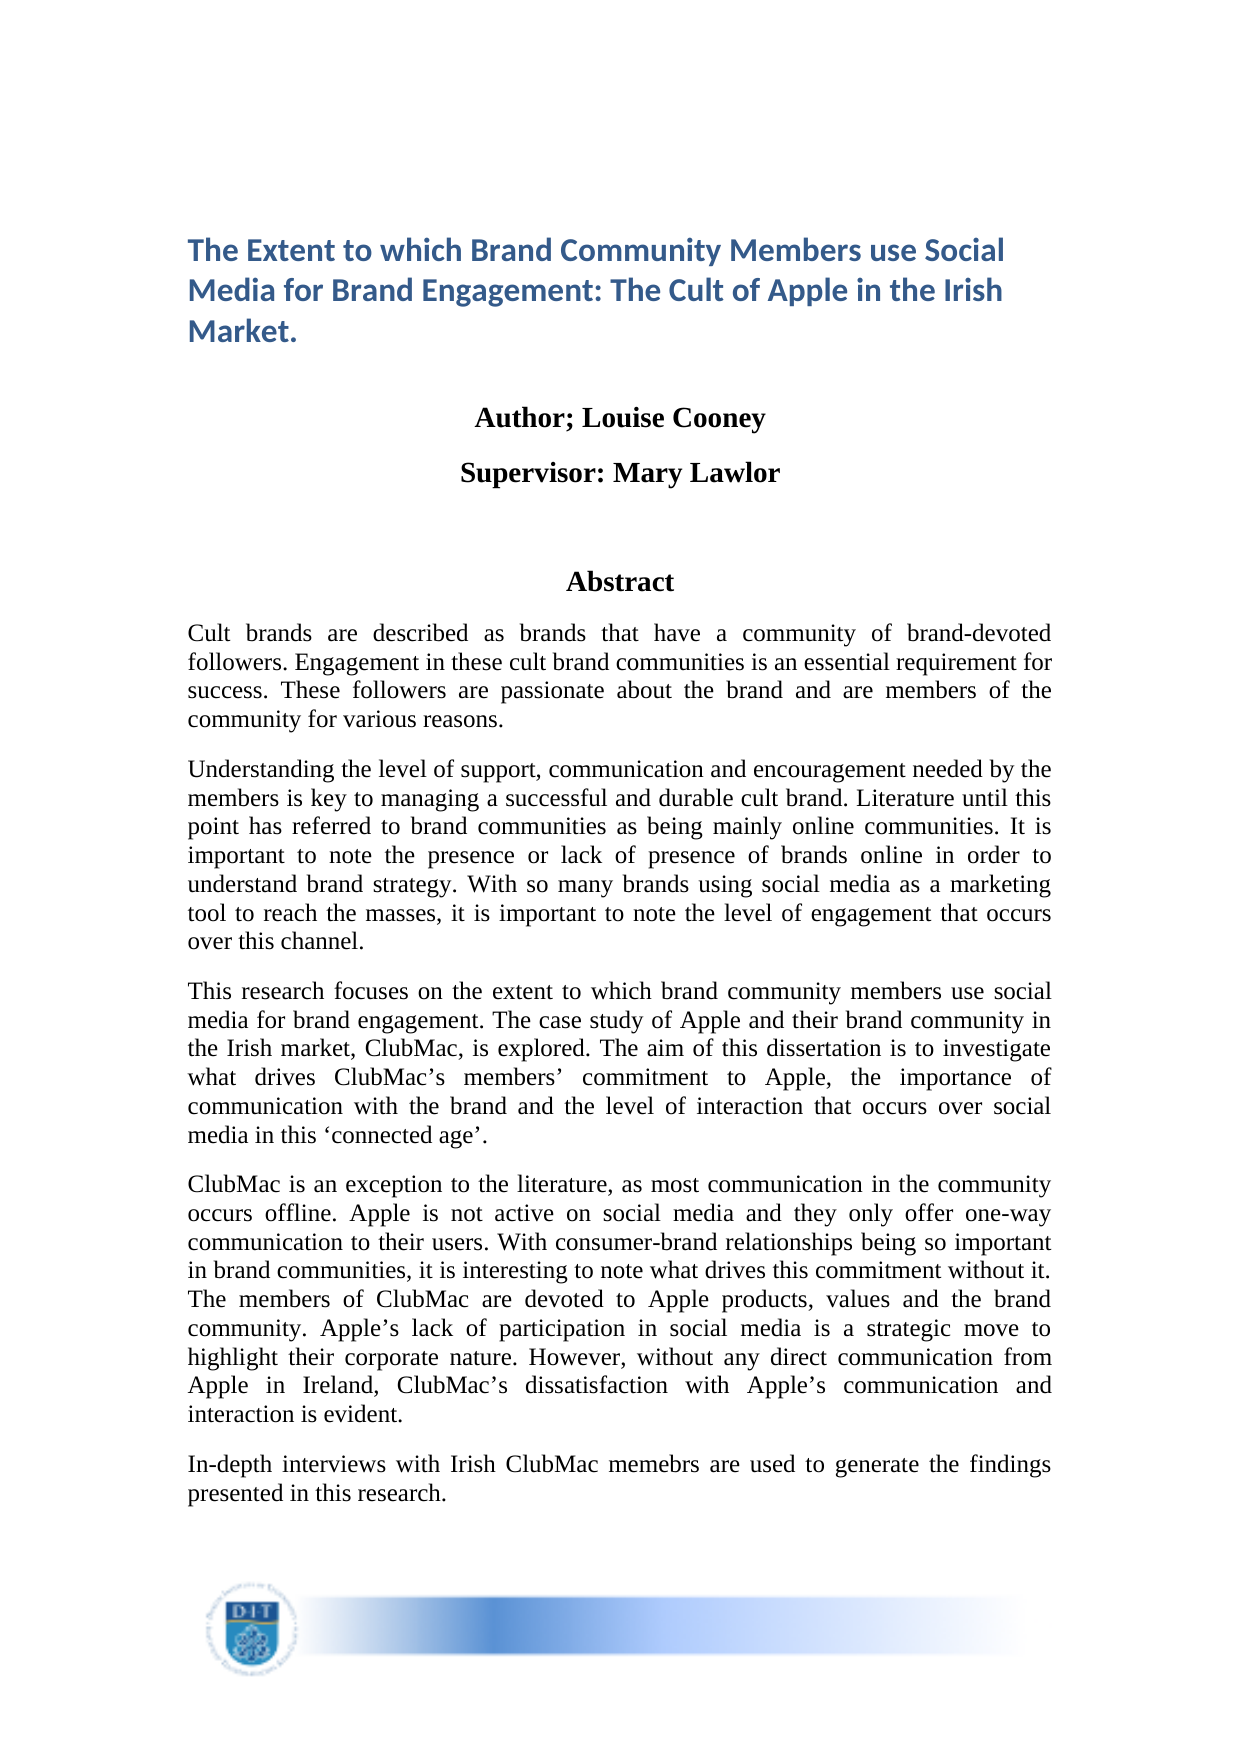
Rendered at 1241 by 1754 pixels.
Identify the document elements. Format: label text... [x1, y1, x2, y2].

text Abstract [187, 564, 1053, 597]
text This research focuses on the extent to which brand community members use social media for brand engagement. The case study of Apple and their brand community in the Irish market, ClubMac, is explored. The aim of this dissertation is to investigate what drives ClubMac’s members’ commitment to Apple, the importance of communication with the brand and the level of interaction that occurs over social media in this ‘connected age’. [187, 976, 1053, 1148]
text Author; Louise Cooney [187, 401, 1053, 434]
text Cult brands are described as brands that have a community of brand-devoted followers. Engagement in these cult brand communities is an essential requirement for success. These followers are passionate about the brand and are members of the community for various reasons. [187, 618, 1053, 733]
text Supervisor: Mary Lawlor [187, 455, 1053, 488]
text In-depth interviews with Irish ClubMac memebrs are used to generate the findings presented in this research. [187, 1449, 1053, 1506]
text ClubMac is an exception to the literature, as most communication in the community occurs offline. Apple is not active on social media and they only offer one-way communication to their users. With consumer-brand relationships being so important in brand communities, it is interesting to note what drives this commitment without it. The members of ClubMac are devoted to Apple products, values and the brand community. Apple’s lack of participation in social media is a strategic move to highlight their corporate nature. However, without any direct communication from Apple in Ireland, ClubMac’s dissatisfaction with Apple’s communication and interaction is evident. [187, 1169, 1053, 1428]
text Understanding the level of support, communication and encouragement needed by the members is key to managing a successful and durable cult brand. Literature until this point has referred to brand communities as being mainly online communities. It is important to note the presence or lack of presence of brands online in order to understand brand strategy. With so many brands using social media as a marketing tool to reach the masses, it is important to note the level of engagement that occurs over this channel. [187, 754, 1053, 955]
subtitle The Extent to which Brand Community Members use Social Media for Brand Engagement: The Cult of Apple in the Irish Market. [187, 229, 1053, 351]
picture [187, 1578, 1053, 1681]
